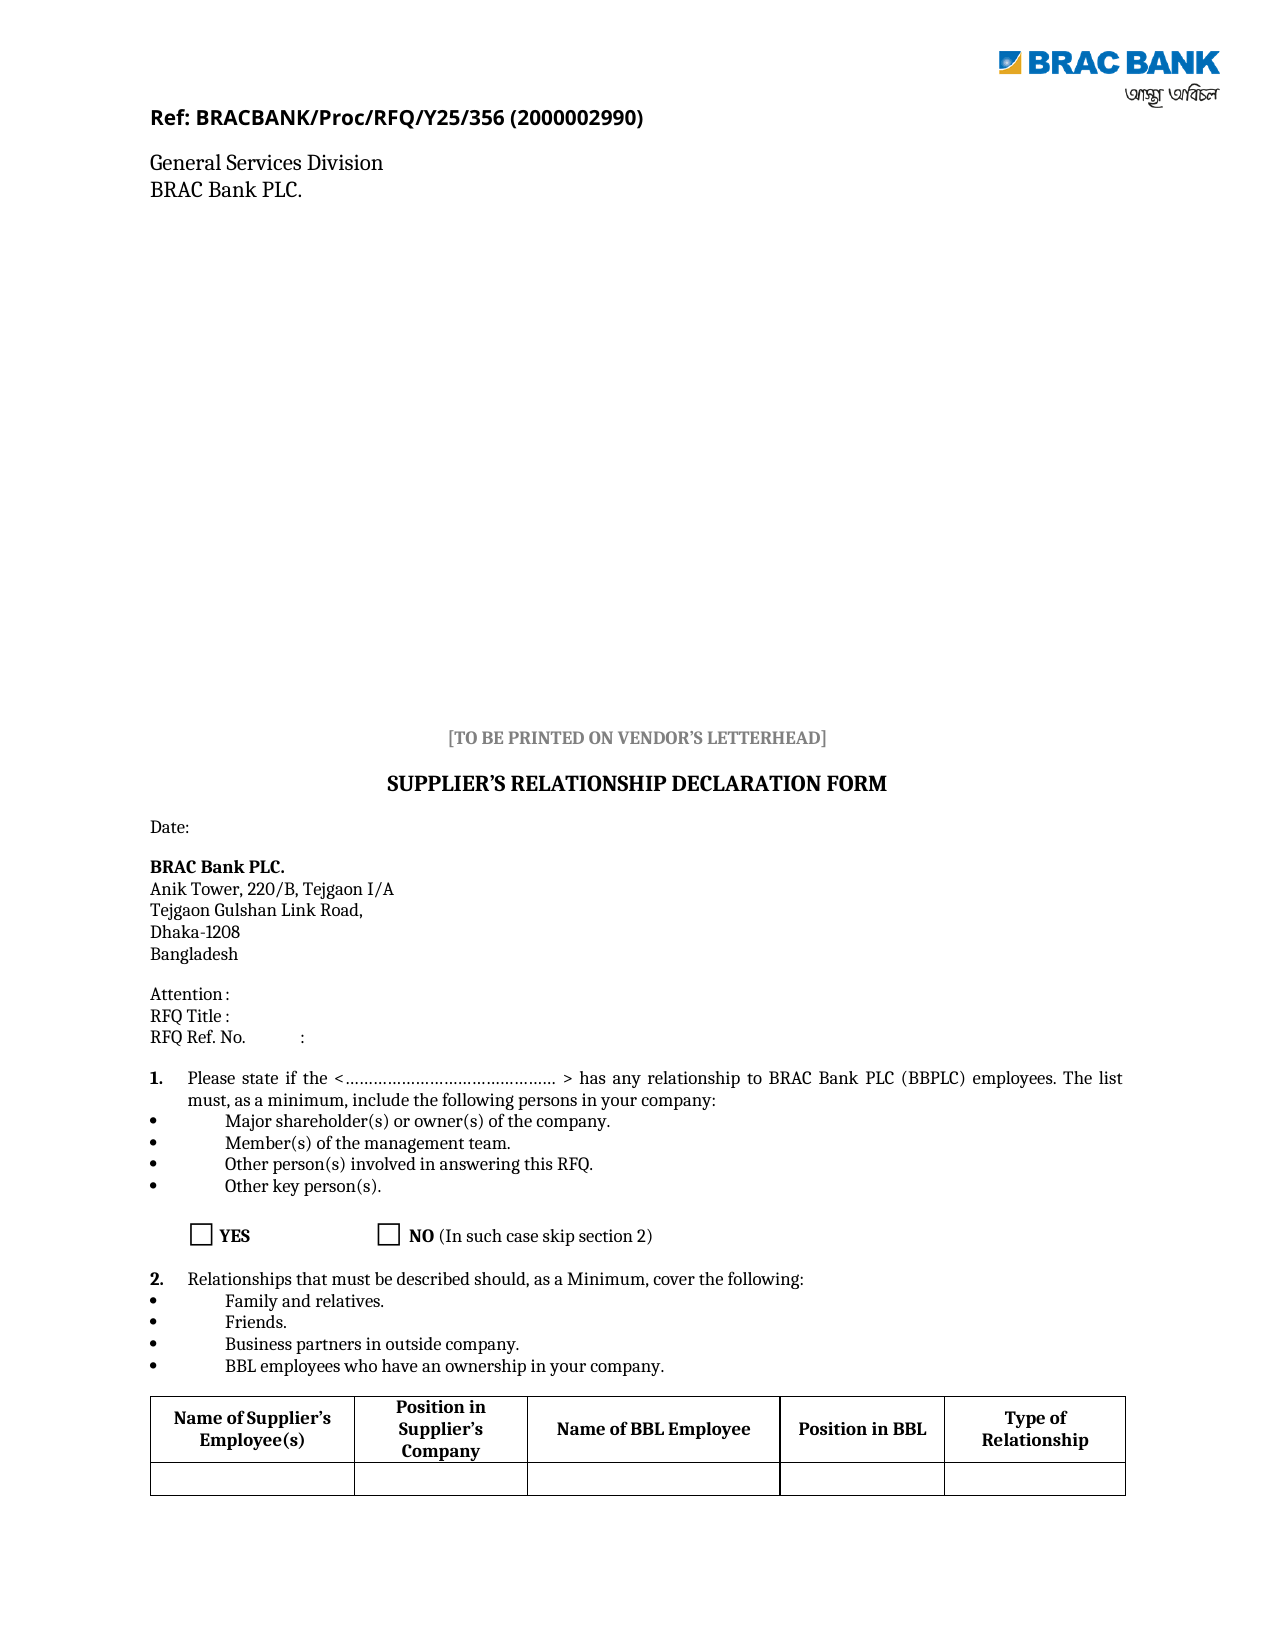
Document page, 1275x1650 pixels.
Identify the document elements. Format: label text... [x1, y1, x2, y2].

table_cell [528, 1463, 779, 1494]
text General Services Division [150, 150, 1125, 176]
picture [998, 51, 1220, 108]
table_cell [945, 1463, 1125, 1494]
text [To be printed on vendor’s letterhead] [150, 727, 1125, 749]
table_header Name of Supplier’s Employee(s) [151, 1397, 354, 1462]
list Other person(s) involved in answering this RFQ. [150, 1154, 1125, 1176]
text BRAC Bank PLC. [150, 176, 1125, 203]
text Tejgaon Gulshan Link Road, [150, 900, 1125, 922]
text Date: [150, 816, 1125, 838]
list Other key person(s). [150, 1176, 1125, 1197]
list Family and relatives. [150, 1291, 1125, 1312]
list BBL employees who have an ownership in your company. [150, 1355, 1125, 1377]
text □ YES □ NO (In such case skip section 2) [150, 1216, 1125, 1250]
list Relationships that must be described should, as a Minimum, cover the following: [150, 1269, 1125, 1291]
list Friends. [150, 1312, 1125, 1334]
text Attention : [150, 984, 1125, 1005]
text RFQ Title : [150, 1005, 1125, 1027]
text Bangladesh [150, 943, 1125, 965]
text Supplier’s Relationship Declaration Form [150, 771, 1125, 797]
table_cell [781, 1463, 944, 1494]
table_cell [355, 1463, 527, 1494]
list Please state if the <……………………………………… > has any relationship to BRAC Bank PLC (BBPLC) employees. The list must, as a minimum, include the following persons in your company: [150, 1068, 1125, 1111]
list Major shareholder(s) or owner(s) of the company. [150, 1111, 1125, 1132]
table_header Name of BBL Employee [528, 1397, 779, 1462]
list Member(s) of the management team. [150, 1132, 1125, 1154]
text Dhaka-1208 [150, 922, 1125, 943]
table_header Position in BBL [781, 1397, 944, 1462]
text Anik Tower, 220/B, Tejgaon I/A [150, 878, 1125, 900]
list Business partners in outside company. [150, 1334, 1125, 1355]
text BRAC Bank PLC. [150, 857, 1125, 878]
text RFQ Ref. No. : [150, 1027, 1125, 1048]
table_header Type of Relationship [945, 1397, 1125, 1462]
table_header Position in Supplier’s Company [355, 1397, 527, 1462]
table_cell [151, 1463, 354, 1494]
